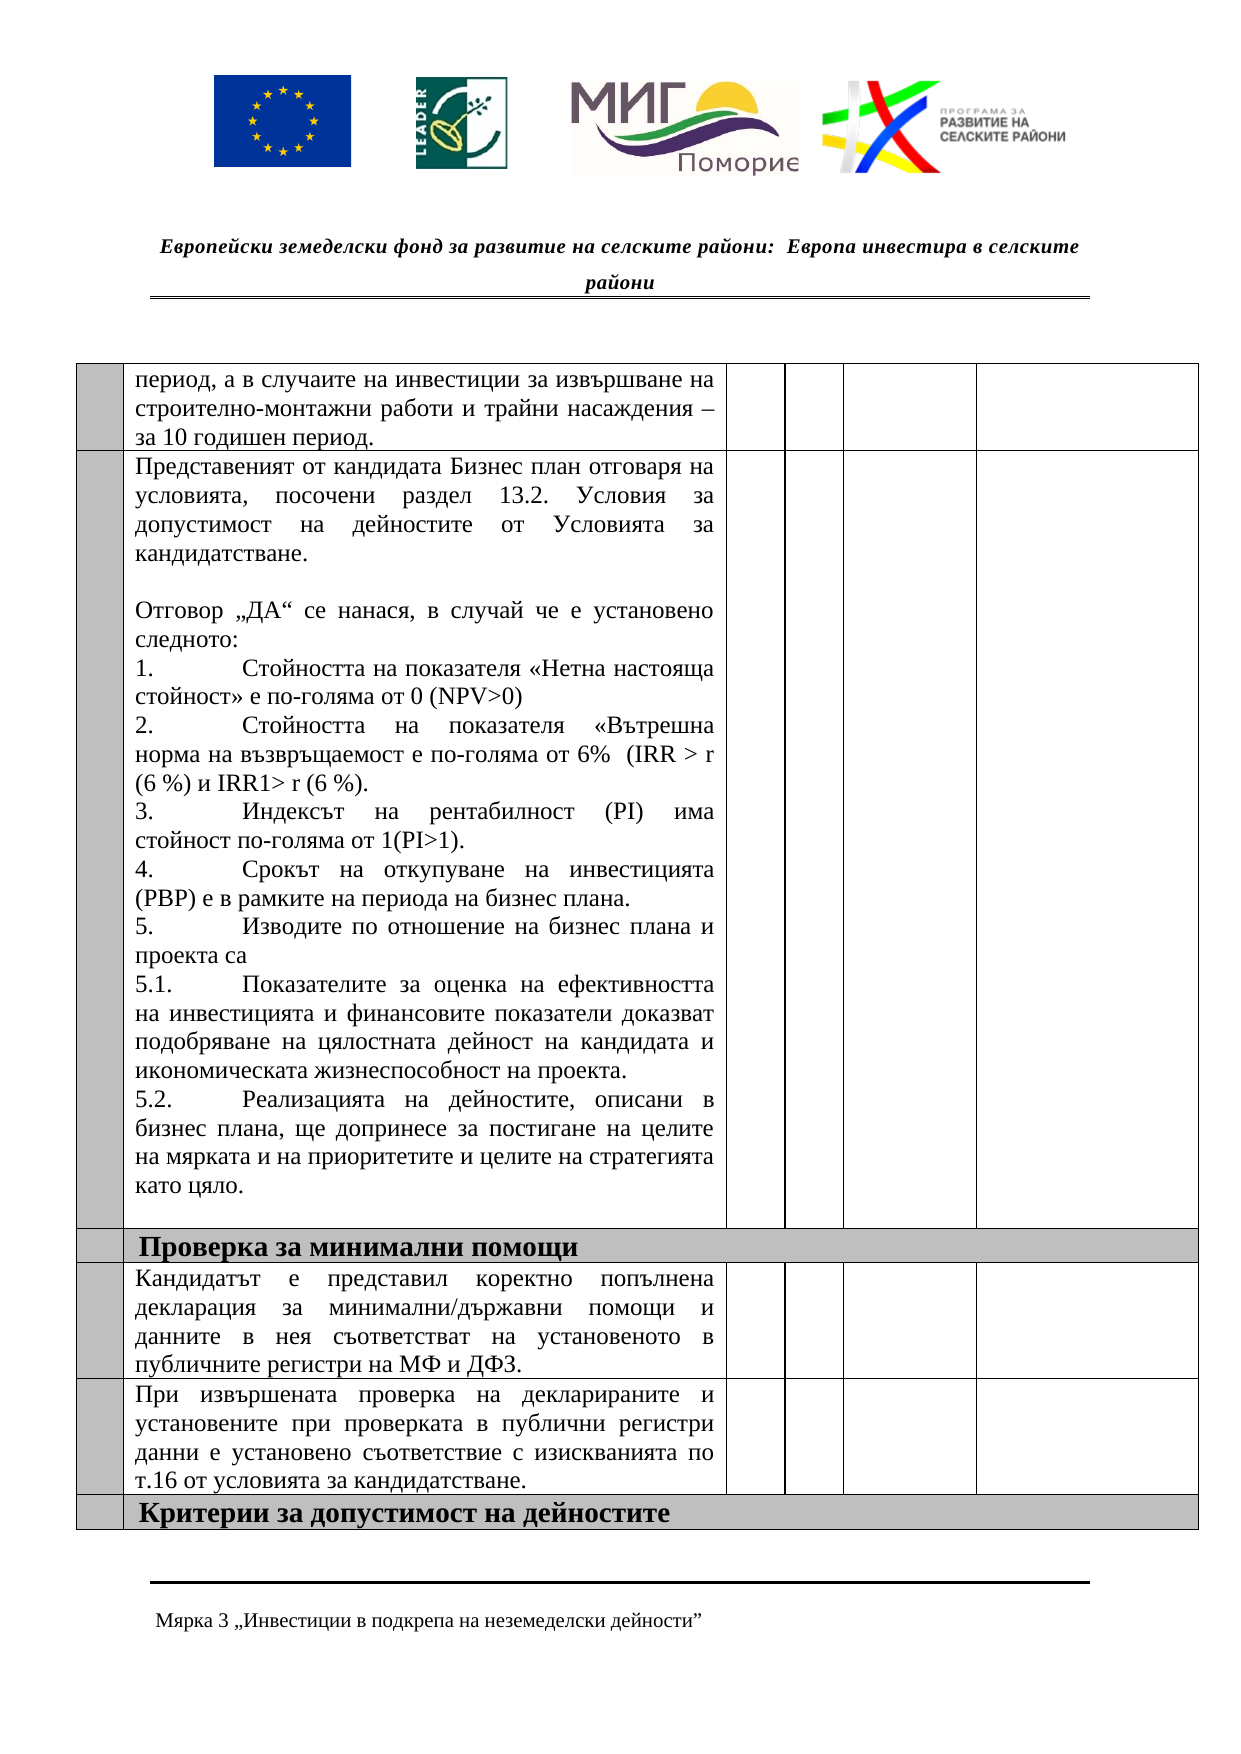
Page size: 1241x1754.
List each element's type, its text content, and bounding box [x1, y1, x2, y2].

table_cell [844, 451, 976, 1228]
table_cell [977, 451, 1198, 1228]
table_cell [727, 364, 784, 450]
table_cell [786, 1379, 843, 1494]
table_cell [786, 364, 843, 450]
table_cell [844, 1263, 976, 1378]
table_cell Проверка за минимални помощи [124, 1229, 1198, 1262]
picture [808, 73, 1076, 180]
table_cell [727, 1379, 784, 1494]
table_cell [727, 1263, 784, 1378]
table_cell [977, 1379, 1198, 1494]
table_cell [77, 451, 123, 1228]
table_cell [77, 1263, 123, 1378]
table_cell [786, 1263, 843, 1378]
picture [570, 81, 799, 176]
table_cell [727, 451, 784, 1228]
table_cell [77, 1379, 123, 1494]
table_cell Критерии за допустимост на дейностите [124, 1495, 1198, 1529]
table_cell [77, 364, 123, 450]
picture [214, 75, 352, 167]
table_cell Представеният от кандидата Бизнес план отговаря на условията, посочени раздел 13.2. Условия за допустимост на дейностите от Условията за кандидатстване. Отговор „ДА“ се нанася, в случай че е установено следното: 1. Стойността на показателя «Нетна настояща стойност» е по-голяма от 0 (NPV>0) 2. Стойността на показателя «Вътрешна норма на възвръщаемост е по-голяма от 6% (IRR > r (6 %) и IRR1> r (6 %). 3. Индексът на рентабилност (PI) има стойност по-голяма от 1(PI>1). 4. Срокът на откупуване на инвестицията (PBP) е в рамките на периода на бизнес плана. 5. Изводите по отношение на бизнес плана и проекта са 5.1. Показателите за оценка на ефективността на инвестицията и финансовите показатели доказват подобряване на цялостната дейност на кандидата и икономическата жизнеспособност на проекта. 5.2. Реализацията на дейностите, описани в бизнес плана, ще допринесе за постигане на целите на мярката и на приоритетите и целите на стратегията като цяло. [124, 451, 726, 1228]
table_cell Кандидатът е представил коректно попълнена декларация за минимални/държавни помощи и данните в нея съответстват на установеното в публичните регистри на МФ и ДФЗ. [124, 1263, 726, 1378]
table_cell [844, 1379, 976, 1494]
table_cell [77, 1495, 123, 1529]
table_cell [977, 364, 1198, 450]
table_cell При извършената проверка на декларираните и установените при проверката в публични регистри данни е установено съответствие с изискванията по т.16 от условията за кандидатстване. [124, 1379, 726, 1494]
table_cell [844, 364, 976, 450]
picture [416, 77, 508, 169]
table_cell [786, 451, 843, 1228]
table_cell [977, 1263, 1198, 1378]
table_cell [77, 1229, 123, 1262]
